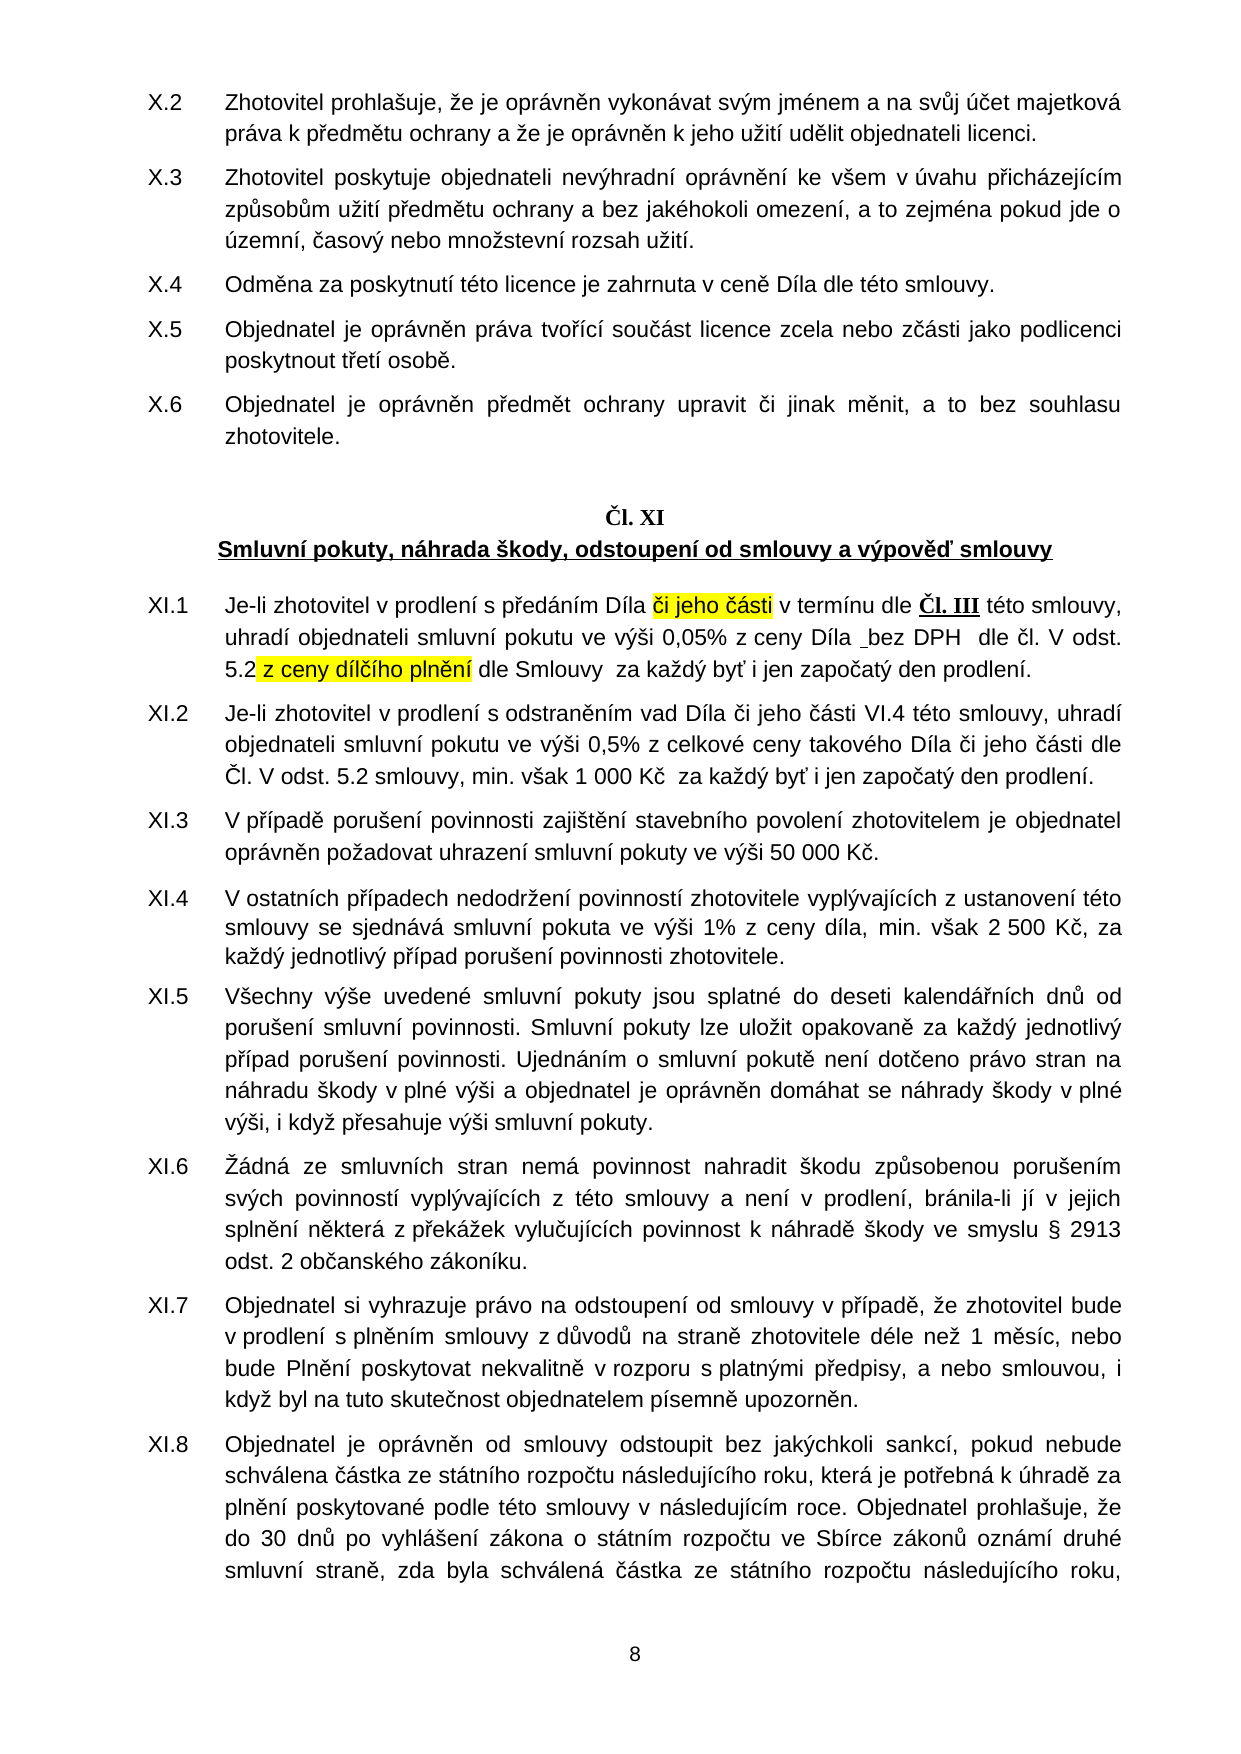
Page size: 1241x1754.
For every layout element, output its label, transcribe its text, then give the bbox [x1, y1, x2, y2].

list V ostatních případech nedodržení povinností zhotovitele vyplývajících z ustanovení této smlouvy se sjednává smluvní pokuta ve výši 1% z ceny díla, min. však 2 500 Kč, za každý jednotlivý případ porušení povinnosti zhotovitele. [148, 883, 1122, 970]
list Zhotovitel poskytuje objednateli nevýhradní oprávnění ke všem v úvahu přicházejícím způsobům užití předmětu ochrany a bez jakéhokoli omezení, a to zejména pokud jde o územní, časový nebo množstevní rozsah užití. [148, 164, 1122, 254]
list Objednatel je oprávněn práva tvořící součást licence zcela nebo zčásti jako podlicenci poskytnout třetí osobě. [148, 316, 1122, 373]
list V případě porušení povinnosti zajištění stavebního povolení zhotovitelem je objednatel oprávněn požadovat uhrazení smluvní pokuty ve výši 50 000 Kč. [148, 807, 1122, 865]
list Je-li zhotovitel v prodlení s předáním Díla či jeho části v termínu dle Čl. III této smlouvy, uhradí objednateli smluvní pokutu ve výši 0,05% z ceny Díla bez DPH dle čl. V odst. 5.2 z ceny dílčího plnění dle Smlouvy za každý byť i jen započatý den prodlení. [148, 592, 1122, 682]
text Smluvní pokuty, náhrada škody, odstoupení od smlouvy a výpověď smlouvy [148, 504, 1122, 562]
list Objednatel je oprávněn předmět ochrany upravit či jinak měnit, a to bez souhlasu zhotovitele. [148, 391, 1122, 449]
list Odměna za poskytnutí této licence je zahrnuta v ceně Díla dle této smlouvy. [148, 271, 1122, 298]
list Všechny výše uvedené smluvní pokuty jsou splatné do deseti kalendářních dnů od porušení smluvní povinnosti. Smluvní pokuty lze uložit opakovaně za každý jednotlivý případ porušení povinnosti. Ujednáním o smluvní pokutě není dotčeno právo stran na náhradu škody v plné výši a objednatel je oprávněn domáhat se náhrady škody v plné výši, i když přesahuje výši smluvní pokuty. [148, 983, 1122, 1135]
list Žádná ze smluvních stran nemá povinnost nahradit škodu způsobenou porušením svých povinností vyplývajících z této smlouvy a není v prodlení, bránila-li jí v jejich splnění některá z překážek vylučujících povinnost k náhradě škody ve smyslu § 2913 odst. 2 občanského zákoníku. [148, 1153, 1122, 1274]
list Objednatel si vyhrazuje právo na odstoupení od smlouvy v případě, že zhotovitel bude v prodlení s plněním smlouvy z důvodů na straně zhotovitele déle než 1 měsíc, nebo bude Plnění poskytovat nekvalitně v rozporu s platnými předpisy, a nebo smlouvou, i když byl na tuto skutečnost objednatelem písemně upozorněn. [148, 1292, 1122, 1413]
list Zhotovitel prohlašuje, že je oprávněn vykonávat svým jménem a na svůj účet majetková práva k předmětu ochrany a že je oprávněn k jeho užití udělit objednateli licenci. [148, 89, 1122, 147]
list Je-li zhotovitel v prodlení s odstraněním vad Díla či jeho části i jeho části . ně možná, vhodné upravit dle ceny o dílo, např. 0,05 v termínu dle odst. 6.4 této smlouvy, uhradí objednateli smluvní pokutu ve výši 0,5% z celkové ceny takového Díla či jeho části dle Čl. V odst. 5.2 smlouvy, min. však 1 000 Kč za každý byť i jen započatý den prodlení. [148, 700, 1122, 789]
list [148, 1431, 1122, 1583]
